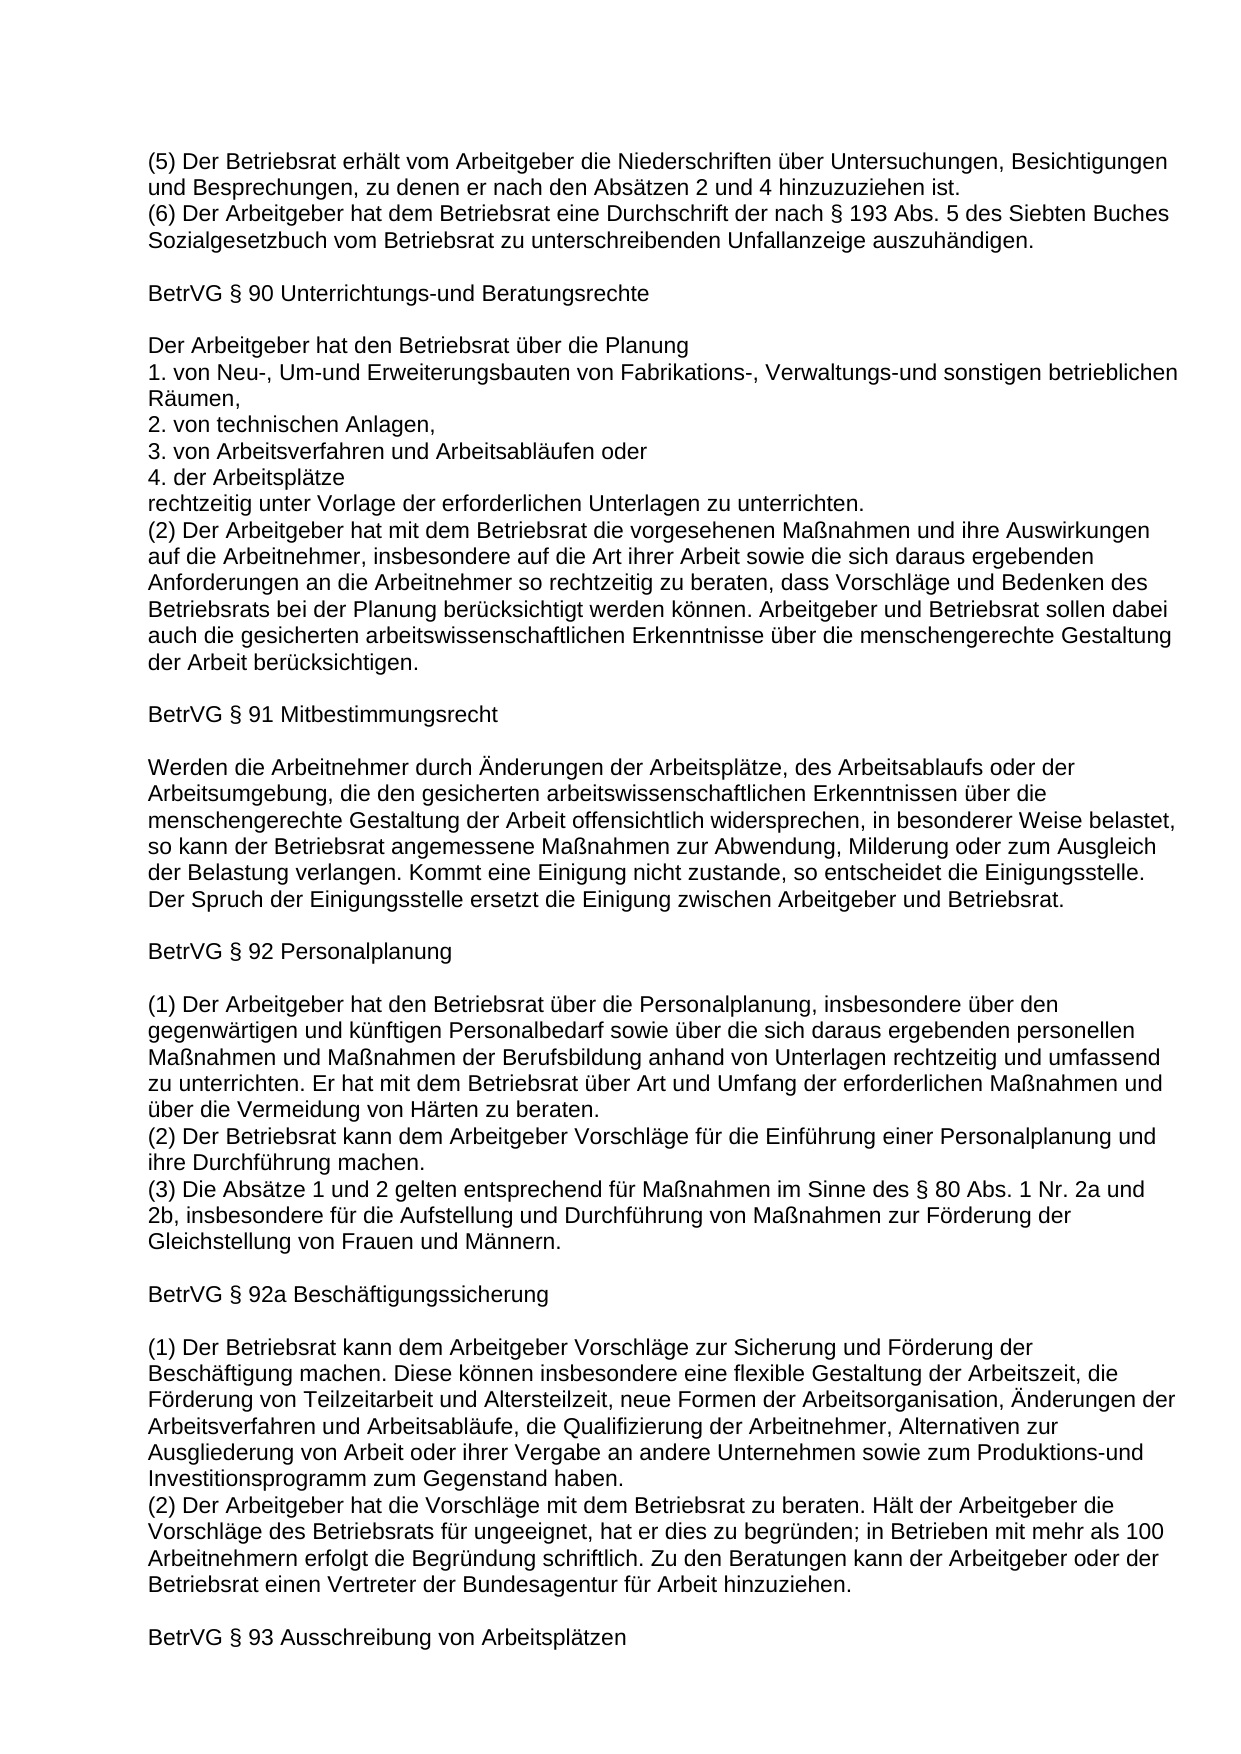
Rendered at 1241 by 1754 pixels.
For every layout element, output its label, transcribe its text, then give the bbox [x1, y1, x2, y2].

text (6) Der Arbeitgeber hat dem Betriebsrat eine Durchschrift der nach § 193 Abs. 5 des Siebten Buches Sozialgesetzbuch vom Betriebsrat zu unterschreibenden Unfallanzeige auszuhändigen. [148, 200, 1181, 253]
text (5) Der Betriebsrat erhält vom Arbeitgeber die Niederschriften über Untersuchungen, Besichtigungen und Besprechungen, zu denen er nach den Absätzen 2 und 4 hinzuzuziehen ist. [148, 148, 1181, 200]
text BetrVG § 90 Unterrichtungs-und Beratungsrechte [148, 279, 1181, 306]
text 1. von Neu-, Um-und Erweiterungsbauten von Fabrikations-, Verwaltungs-und sonstigen betrieblichen Räumen, [148, 358, 1181, 411]
text (2) Der Arbeitgeber hat die Vorschläge mit dem Betriebsrat zu beraten. Hält der Arbeitgeber die Vorschläge des Betriebsrats für ungeeignet, hat er dies zu begründen; in Betrieben mit mehr als 100 Arbeitnehmern erfolgt die Begründung schriftlich. Zu den Beratungen kann der Arbeitgeber oder der Betriebsrat einen Vertreter der Bundesagentur für Arbeit hinzuziehen. [148, 1492, 1181, 1597]
text 4. der Arbeitsplätze [148, 464, 1181, 490]
text BetrVG § 93 Ausschreibung von Arbeitsplätzen [148, 1623, 1181, 1650]
text (2) Der Betriebsrat kann dem Arbeitgeber Vorschläge für die Einführung einer Personalplanung und ihre Durchführung machen. [148, 1123, 1181, 1176]
text BetrVG § 92 Personalplanung [148, 938, 1181, 965]
text 3. von Arbeitsverfahren und Arbeitsabläufen oder [148, 438, 1181, 464]
text (3) Die Absätze 1 und 2 gelten entsprechend für Maßnahmen im Sinne des § 80 Abs. 1 Nr. 2a und 2b, insbesondere für die Aufstellung und Durchführung von Maßnahmen zur Förderung der Gleichstellung von Frauen und Männern. [148, 1176, 1181, 1254]
text Der Arbeitgeber hat den Betriebsrat über die Planung [148, 332, 1181, 358]
text Werden die Arbeitnehmer durch Änderungen der Arbeitsplätze, des Arbeitsablaufs oder der Arbeitsumgebung, die den gesicherten arbeitswissenschaftlichen Erkenntnissen über die menschengerechte Gestaltung der Arbeit offensichtlich widersprechen, in besonderer Weise belastet, so kann der Betriebsrat angemessene Maßnahmen zur Abwendung, Milderung oder zum Ausgleich der Belastung verlangen. Kommt eine Einigung nicht zustande, so entscheidet die Einigungsstelle. Der Spruch der Einigungsstelle ersetzt die Einigung zwischen Arbeitgeber und Betriebsrat. [148, 754, 1181, 912]
text rechtzeitig unter Vorlage der erforderlichen Unterlagen zu unterrichten. [148, 490, 1181, 517]
text (1) Der Arbeitgeber hat den Betriebsrat über die Personalplanung, insbesondere über den gegenwärtigen und künftigen Personalbedarf sowie über die sich daraus ergebenden personellen Maßnahmen und Maßnahmen der Berufsbildung anhand von Unterlagen rechtzeitig und umfassend zu unterrichten. Er hat mit dem Betriebsrat über Art und Umfang der erforderlichen Maßnahmen und über die Vermeidung von Härten zu beraten. [148, 991, 1181, 1123]
text 2. von technischen Anlagen, [148, 411, 1181, 438]
text (2) Der Arbeitgeber hat mit dem Betriebsrat die vorgesehenen Maßnahmen und ihre Auswirkungen auf die Arbeitnehmer, insbesondere auf die Art ihrer Arbeit sowie die sich daraus ergebenden Anforderungen an die Arbeitnehmer so rechtzeitig zu beraten, dass Vorschläge und Bedenken des Betriebsrats bei der Planung berücksichtigt werden können. Arbeitgeber und Betriebsrat sollen dabei auch die gesicherten arbeitswissenschaftlichen Erkenntnisse über die menschengerechte Gestaltung der Arbeit berücksichtigen. [148, 517, 1181, 675]
text (1) Der Betriebsrat kann dem Arbeitgeber Vorschläge zur Sicherung und Förderung der Beschäftigung machen. Diese können insbesondere eine flexible Gestaltung der Arbeitszeit, die Förderung von Teilzeitarbeit und Altersteilzeit, neue Formen der Arbeitsorganisation, Änderungen der Arbeitsverfahren und Arbeitsabläufe, die Qualifizierung der Arbeitnehmer, Alternativen zur Ausgliederung von Arbeit oder ihrer Vergabe an andere Unternehmen sowie zum Produktions-und Investitionsprogramm zum Gegenstand haben. [148, 1334, 1181, 1492]
text BetrVG § 91 Mitbestimmungsrecht [148, 701, 1181, 727]
text BetrVG § 92a Beschäftigungssicherung [148, 1281, 1181, 1307]
